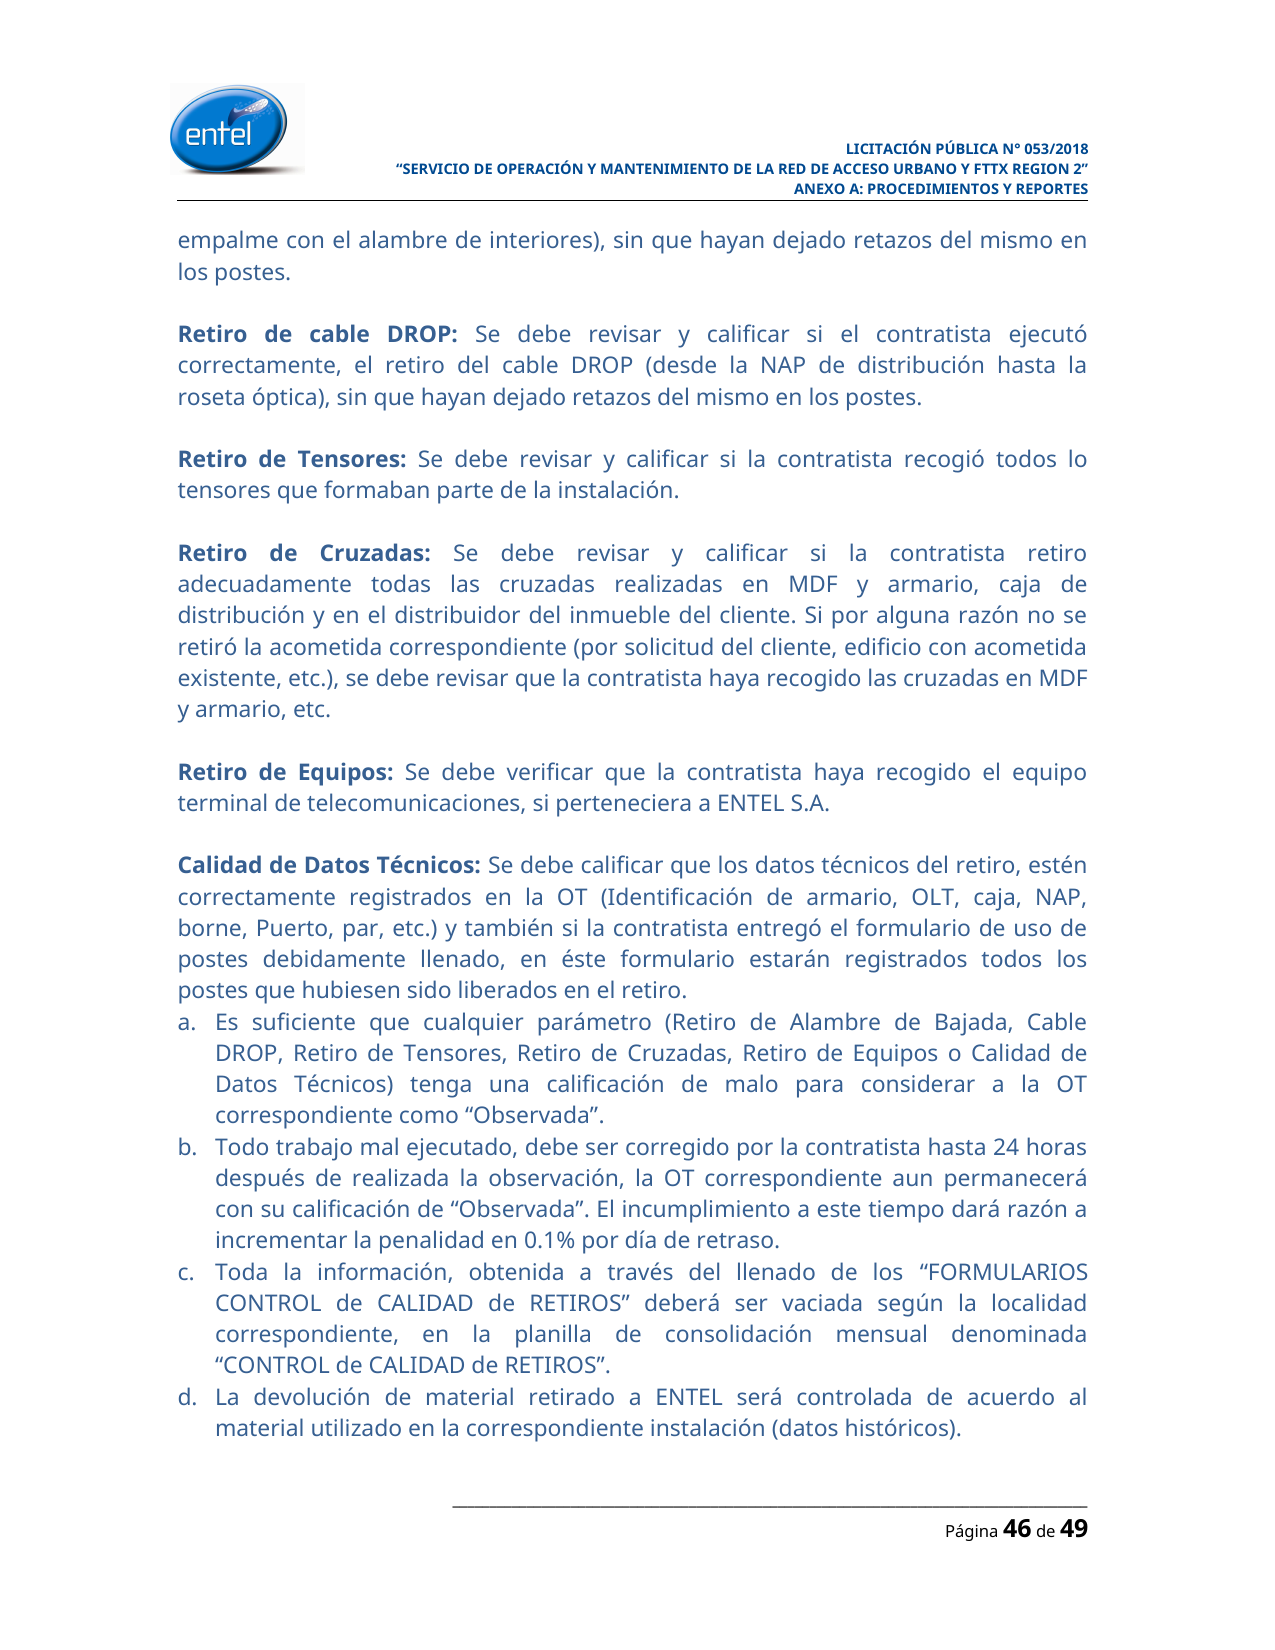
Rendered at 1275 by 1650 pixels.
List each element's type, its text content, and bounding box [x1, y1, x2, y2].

list La devolución de material retirado a ENTEL será controlada de acuerdo al material utilizado en la correspondiente instalación (datos históricos). [177, 1380, 1088, 1443]
text Calidad de Datos Técnicos: Se debe calificar que los datos técnicos del retiro, estén correctamente registrados en la OT (Identificación de armario, OLT, caja, NAP, borne, Puerto, par, etc.) y también si la contratista entregó el formulario de uso de postes debidamente llenado, en éste formulario estarán registrados todos los postes que hubiesen sido liberados en el retiro. [177, 849, 1088, 1005]
text Retiro de Equipos: Se debe verificar que la contratista haya recogido el equipo terminal de telecomunicaciones, si perteneciera a ENTEL S.A. [177, 755, 1088, 818]
text Retiro de Cruzadas: Se debe revisar y calificar si la contratista retiro adecuadamente todas las cruzadas realizadas en MDF y armario, caja de distribución y en el distribuidor del inmueble del cliente. Si por alguna razón no se retiró la acometida correspondiente (por solicitud del cliente, edificio con acometida existente, etc.), se debe revisar que la contratista haya recogido las cruzadas en MDF y armario, etc. [177, 537, 1088, 724]
text Retiro de Tensores: Se debe revisar y calificar si la contratista recogió todos lo tensores que formaban parte de la instalación. [177, 443, 1088, 505]
picture [169, 83, 305, 175]
text Retiro de cable DROP: Se debe revisar y calificar si el contratista ejecutó correctamente, el retiro del cable DROP (desde la NAP de distribución hasta la roseta óptica), sin que hayan dejado retazos del mismo en los postes. [177, 318, 1088, 412]
list Es suficiente que cualquier parámetro (Retiro de Alambre de Bajada, Cable DROP, Retiro de Tensores, Retiro de Cruzadas, Retiro de Equipos o Calidad de Datos Técnicos) tenga una calificación de malo para considerar a la OT correspondiente como “Observada”. [177, 1005, 1088, 1130]
list Toda la información, obtenida a través del llenado de los “FORMULARIOS CONTROL de CALIDAD de RETIROS” deberá ser vaciada según la localidad correspondiente, en la planilla de consolidación mensual denominada “CONTROL de CALIDAD de RETIROS”. [177, 1255, 1088, 1380]
list Todo trabajo mal ejecutado, debe ser corregido por la contratista hasta 24 horas después de realizada la observación, la OT correspondiente aun permanecerá con su calificación de “Observada”. El incumplimiento a este tiempo dará razón a incrementar la penalidad en 0.1% por día de retraso. [177, 1130, 1088, 1255]
